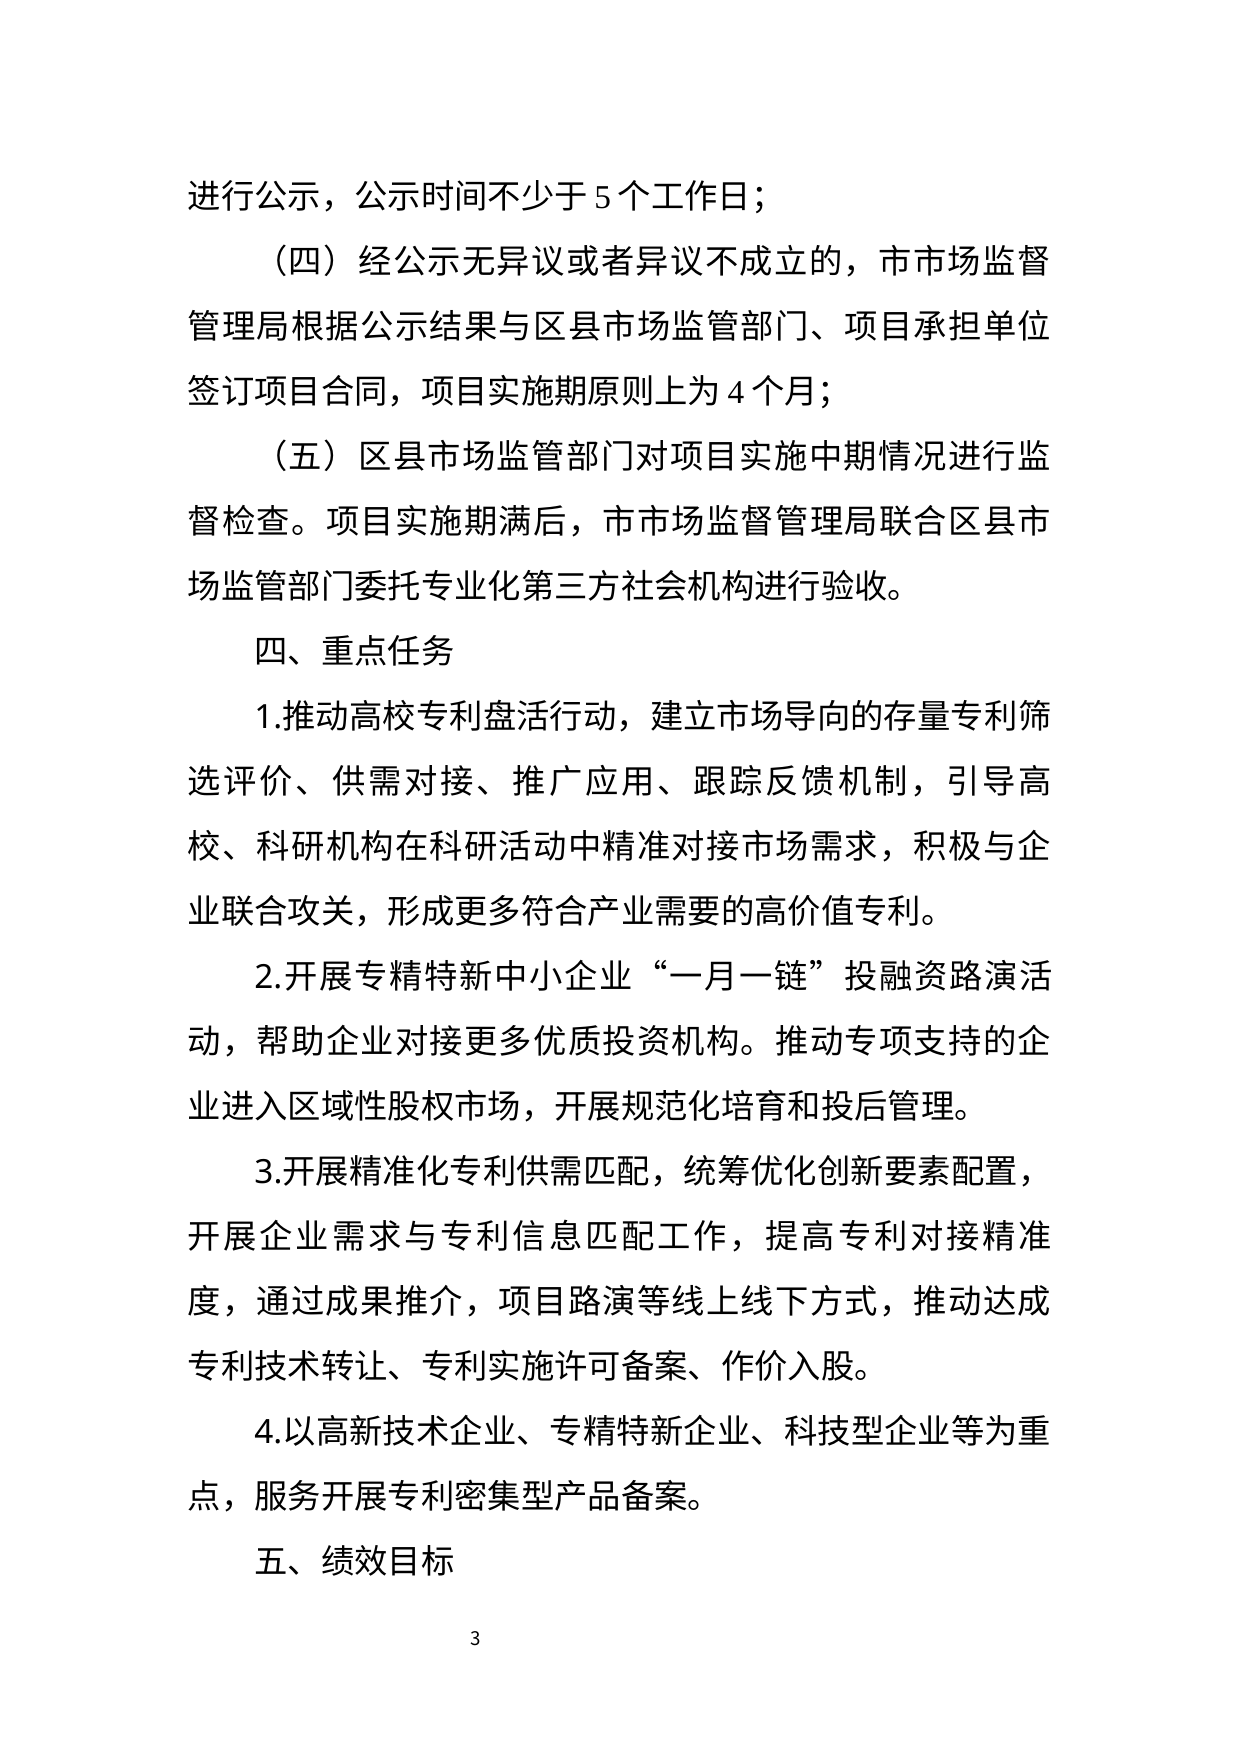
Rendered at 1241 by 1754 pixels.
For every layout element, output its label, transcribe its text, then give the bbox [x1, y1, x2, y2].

text 3.开展精准化专利供需匹配，统筹优化创新要素配置，开展企业需求与专利信息匹配工作，提高专利对接精准度，通过成果推介，项目路演等线上线下方式，推动达成专利技术转让、专利实施许可备案、作价入股。 [187, 1137, 1053, 1397]
text （五）区县市场监管部门对项目实施中期情况进行监督检查。项目实施期满后，市市场监督管理局联合区县市场监管部门委托专业化第三方社会机构进行验收。 [187, 422, 1053, 617]
text （四）经公示无异议或者异议不成立的，市市场监督管理局根据公示结果与区县市场监管部门、项目承担单位签订项目合同，项目实施期原则上为4个月； [187, 227, 1053, 422]
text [187, 162, 1053, 227]
text 四、重点任务 [187, 617, 1053, 682]
text 1.推动高校专利盘活行动，建立市场导向的存量专利筛选评价、供需对接、推广应用、跟踪反馈机制，引导高校、科研机构在科研活动中精准对接市场需求，积极与企业联合攻关，形成更多符合产业需要的高价值专利。 [187, 682, 1053, 942]
text 2.开展专精特新中小企业“一月一链”投融资路演活动，帮助企业对接更多优质投资机构。推动专项支持的企业进入区域性股权市场，开展规范化培育和投后管理。 [187, 942, 1053, 1137]
text 五、绩效目标 [187, 1527, 1053, 1592]
text 4.以高新技术企业、专精特新企业、科技型企业等为重点，服务开展专利密集型产品备案。 [187, 1397, 1053, 1527]
